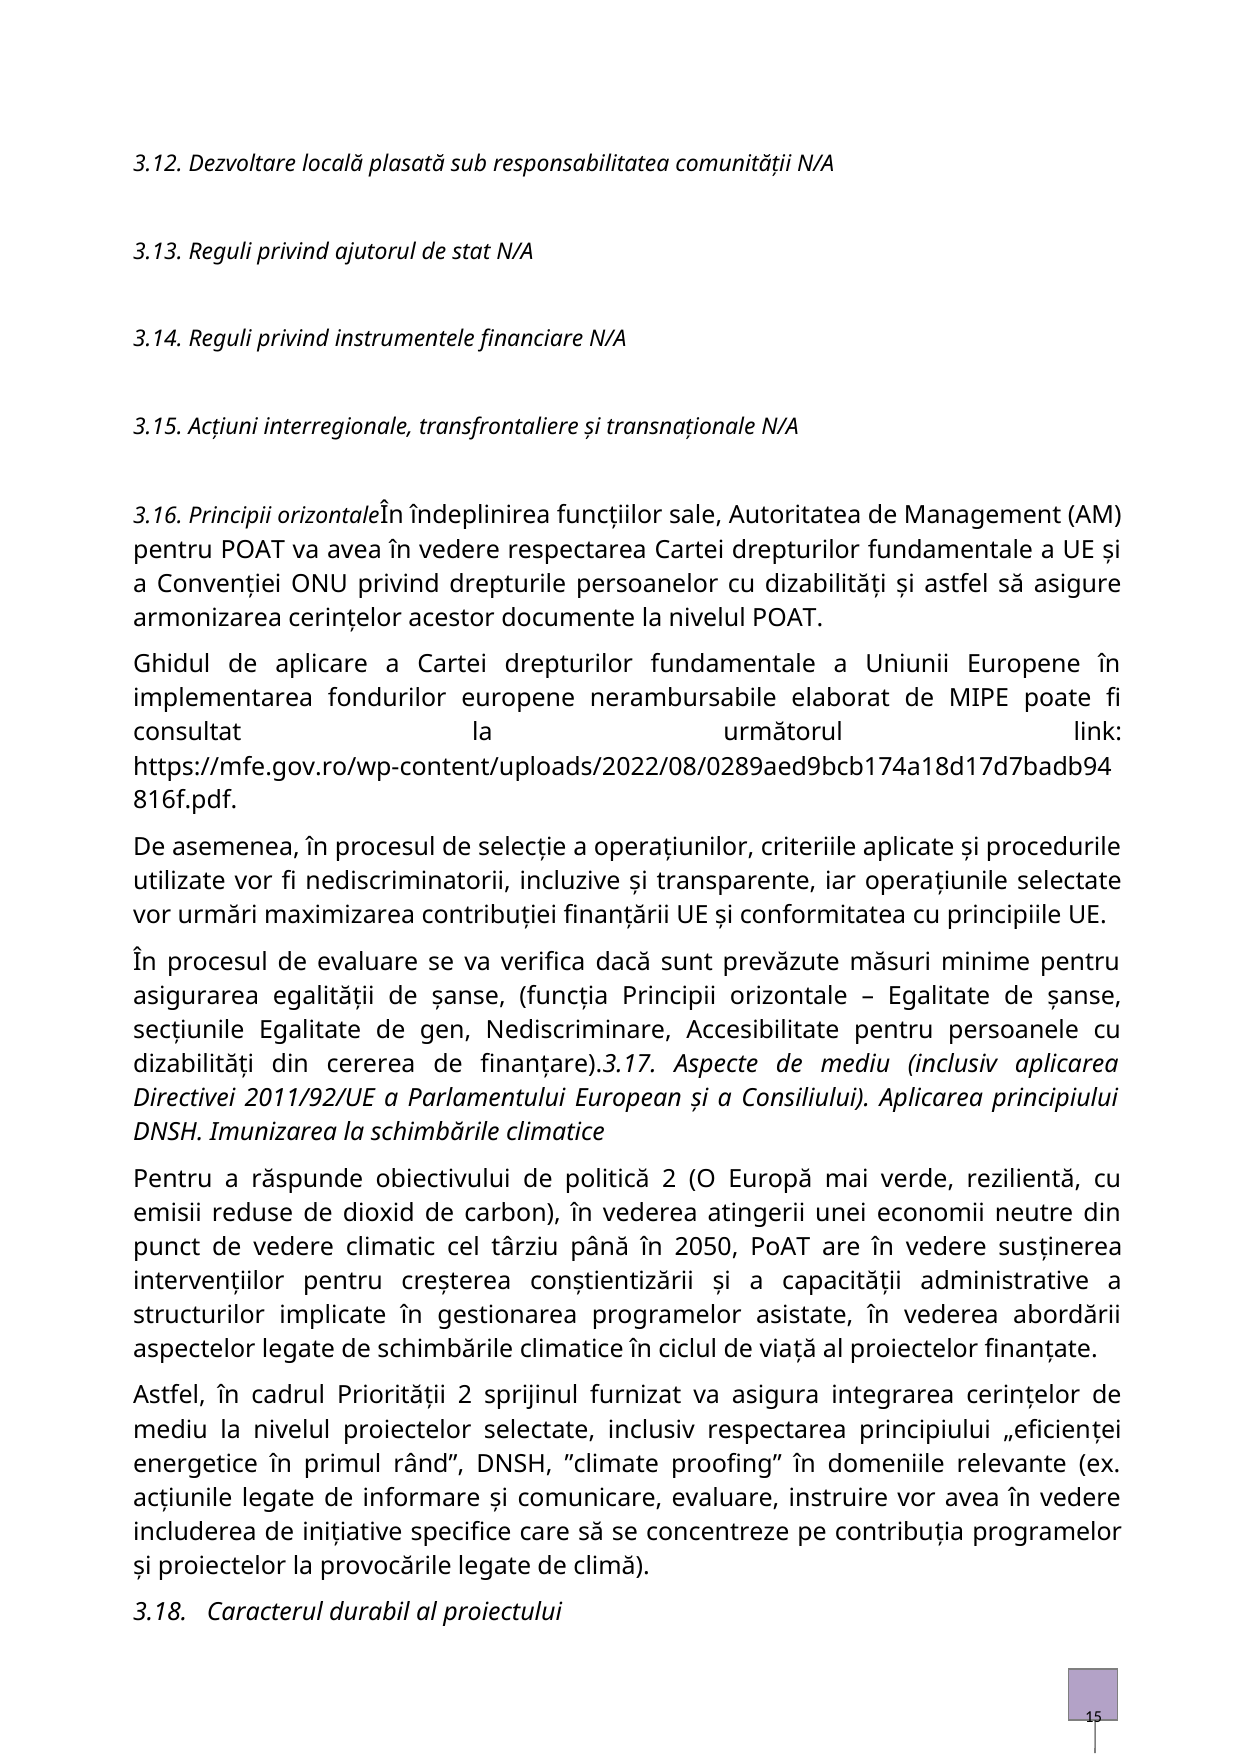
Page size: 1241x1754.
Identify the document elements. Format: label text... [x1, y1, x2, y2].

text 3.15. Acțiuni interregionale, transfrontaliere și transnaționale N/A [133, 410, 1122, 441]
text Astfel, în cadrul Priorității 2 sprijinul furnizat va asigura integrarea cerințelor de mediu la nivelul proiectelor selectate, inclusiv respectarea principiului „eficienței energetice în primul rând”, DNSH, ”climate proofing” în domeniile relevante (ex. acțiunile legate de informare și comunicare, evaluare, instruire vor avea în vedere includerea de inițiative specifice care să se concentreze pe contribuția programelor și proiectelor la provocările legate de climă). [133, 1377, 1122, 1582]
text 3.13. Reguli privind ajutorul de stat N/A [133, 235, 1122, 266]
text 3.18. Caracterul durabil al proiectului [133, 1594, 1122, 1628]
text Pentru a răspunde obiectivului de politică 2 (O Europă mai verde, rezilientă, cu emisii reduse de dioxid de carbon), în vederea atingerii unei economii neutre din punct de vedere climatic cel târziu până în 2050, PoAT are în vedere susținerea intervențiilor pentru creșterea conștientizării și a capacității administrative a structurilor implicate în gestionarea programelor asistate, în vederea abordării aspectelor legate de schimbările climatice în ciclul de viață al proiectelor finanțate. [133, 1160, 1122, 1365]
text 3.16. Principii orizontaleÎn îndeplinirea funcțiilor sale, Autoritatea de Management (AM) pentru POAT va avea în vedere respectarea Cartei drepturilor fundamentale a UE și a Convenției ONU privind drepturile persoanelor cu dizabilități și astfel să asigure armonizarea cerințelor acestor documente la nivelul POAT. [133, 497, 1122, 633]
text În procesul de evaluare se va verifica dacă sunt prevăzute măsuri minime pentru asigurarea egalității de șanse, (funcția Principii orizontale – Egalitate de șanse, secțiunile Egalitate de gen, Nediscriminare, Accesibilitate pentru persoanele cu dizabilități din cererea de finanțare).3.17. Aspecte de mediu (inclusiv aplicarea Directivei 2011/92/UE a Parlamentului European și a Consiliului). Aplicarea principiului DNSH. Imunizarea la schimbările climatice [133, 943, 1122, 1148]
text 3.14. Reguli privind instrumentele financiare N/A [133, 322, 1122, 353]
text De asemenea, în procesul de selecție a operațiunilor, criteriile aplicate și procedurile utilizate vor fi nediscriminatorii, incluzive și transparente, iar operațiunile selectate vor urmări maximizarea contribuției finanțării UE și conformitatea cu principiile UE. [133, 829, 1122, 931]
text Ghidul de aplicare a Cartei drepturilor fundamentale a Uniunii Europene în implementarea fondurilor europene nerambursabile elaborat de MIPE poate fi consultat la următorul link: https://mfe.gov.ro/wp-content/uploads/2022/08/0289aed9bcb174a18d17d7badb94816f.pdf. [133, 646, 1122, 816]
text 3.12. Dezvoltare locală plasată sub responsabilitatea comunității N/A [133, 147, 1122, 178]
